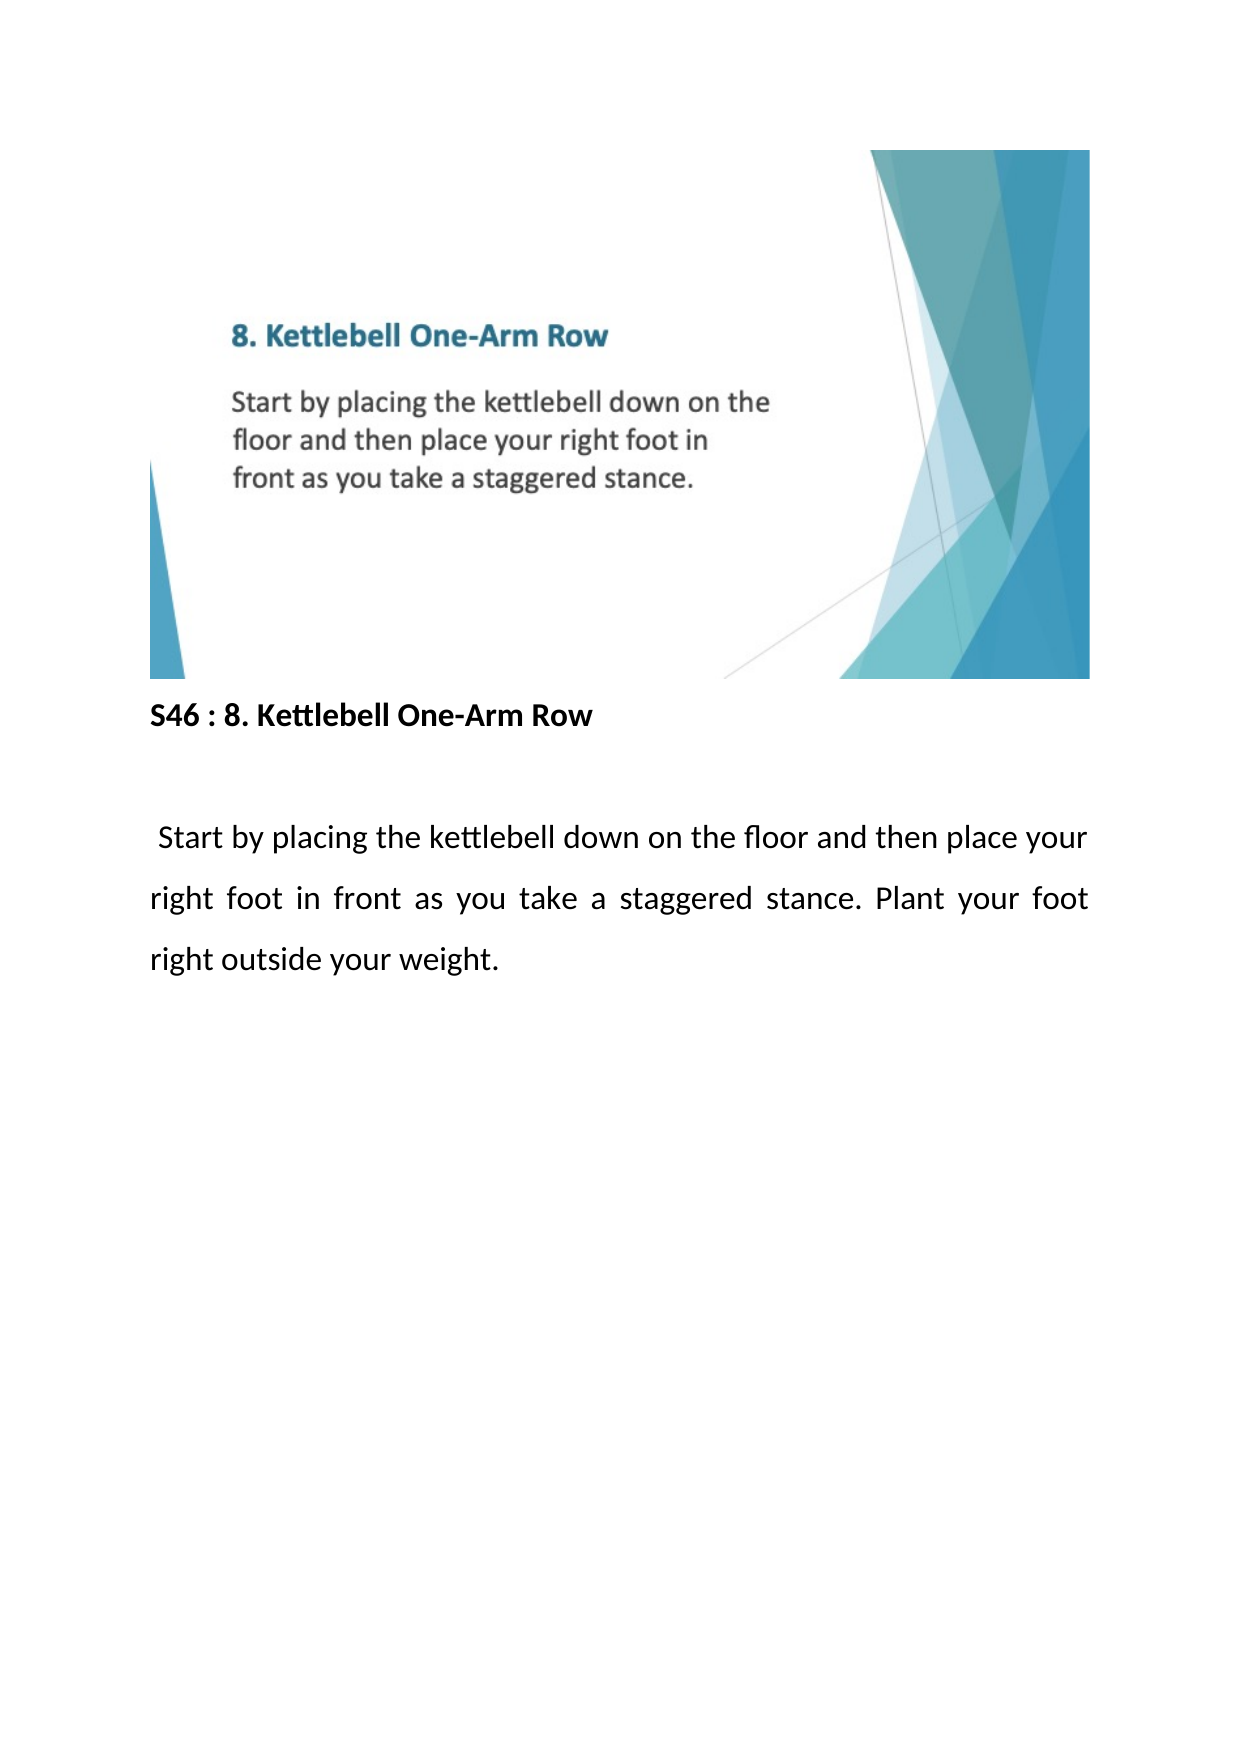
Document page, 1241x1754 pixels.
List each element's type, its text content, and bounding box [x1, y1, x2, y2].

picture [150, 150, 1090, 679]
text Start by placing the kettlebell down on the floor and then place your right foot in front as you take a staggered stance. Plant your foot right outside your weight. [150, 816, 1090, 979]
text S46 : 8. Kettlebell One-Arm Row [150, 694, 1090, 734]
